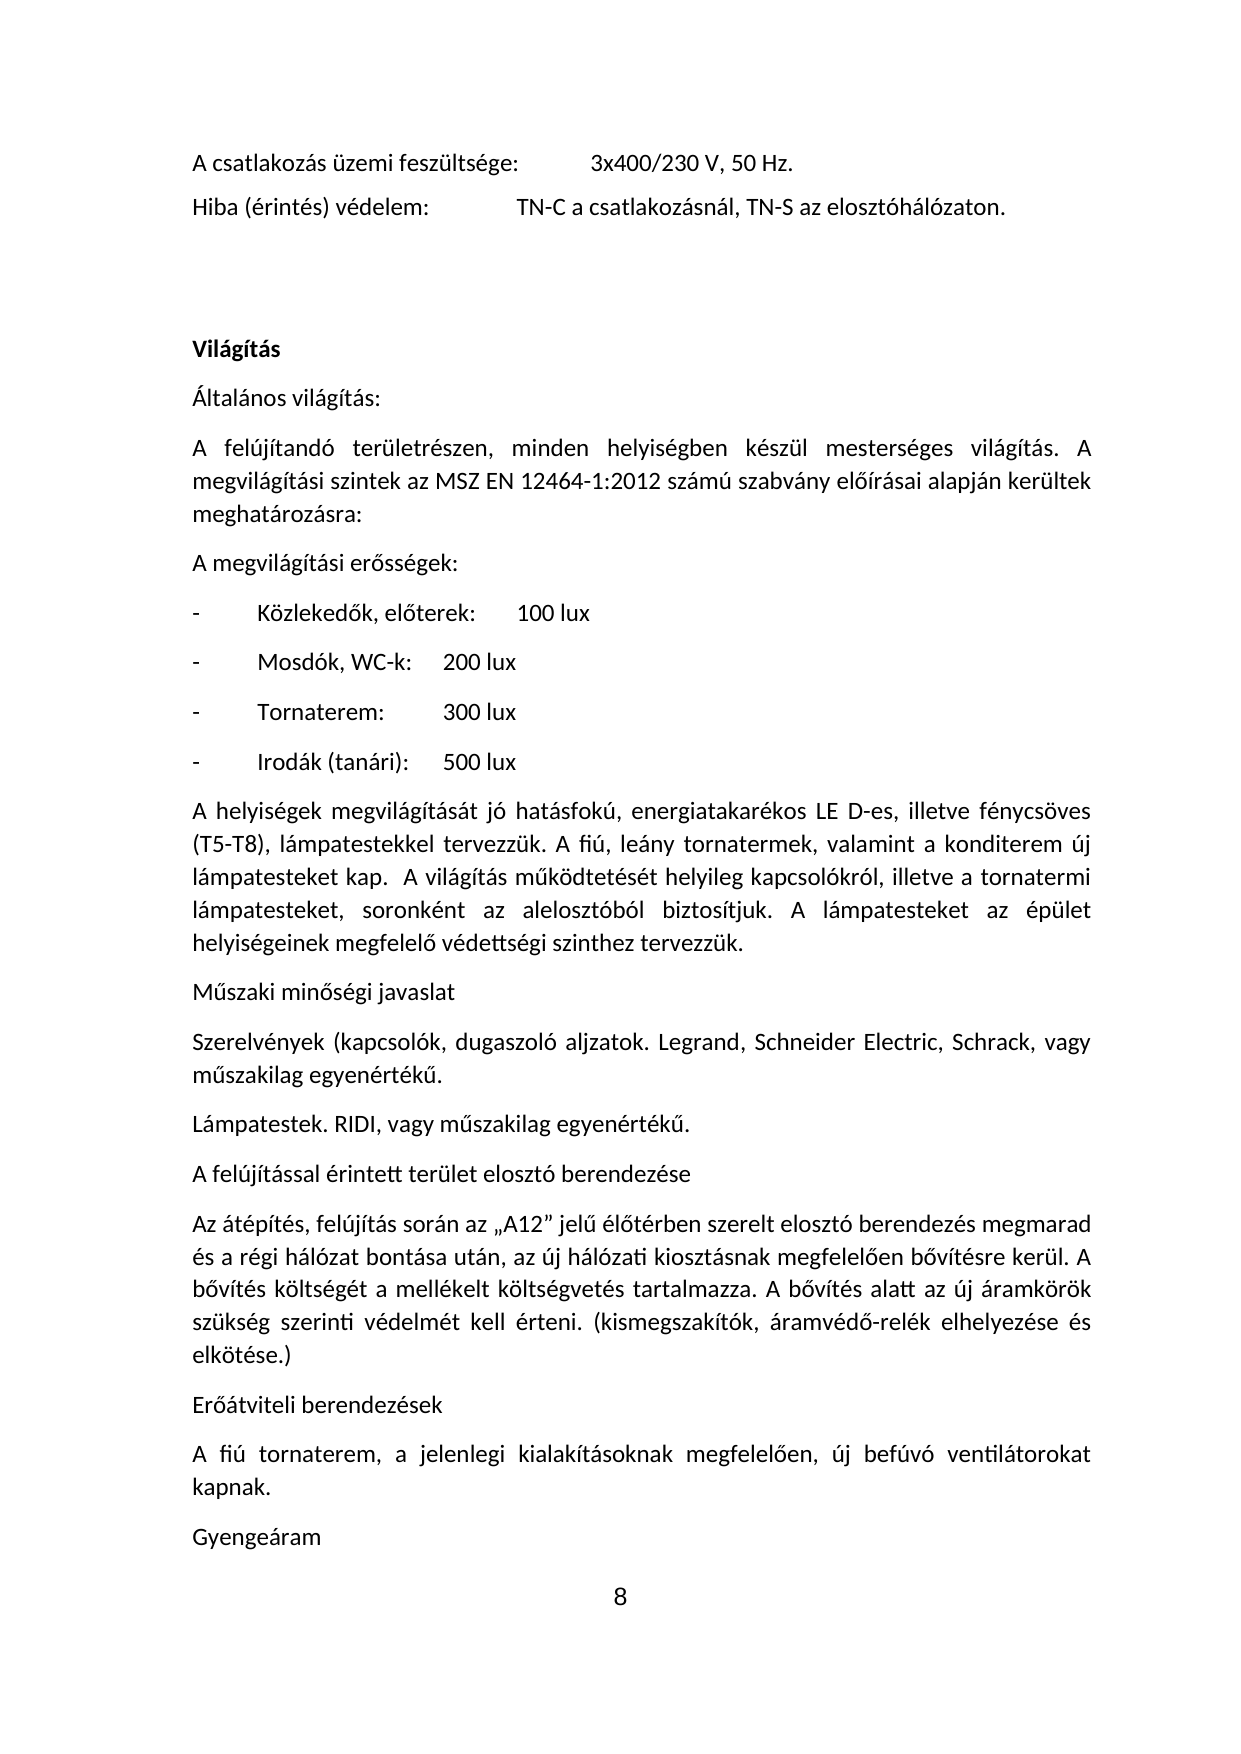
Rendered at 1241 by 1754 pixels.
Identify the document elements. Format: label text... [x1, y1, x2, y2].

text Erőátviteli berendezések [192, 1389, 1093, 1419]
text Az átépítés, felújítás során az „A12” jelű élőtérben szerelt elosztó berendezés megmarad és a régi hálózat bontása után, az új hálózati kiosztásnak megfelelően bővítésre kerül. A bővítés költségét a mellékelt költségvetés tartalmazza. A bővítés alatt az új áramkörök szükség szerinti védelmét kell érteni. (kismegszakítók, áramvédő-relék elhelyezése és elkötése.) [192, 1208, 1093, 1370]
text Szerelvények (kapcsolók, dugaszoló aljzatok. Legrand, Schneider Electric, Schrack, vagy műszakilag egyenértékű. [192, 1026, 1093, 1089]
text Általános világítás: [192, 382, 1093, 413]
text - Tornaterem: 300 lux [192, 696, 1093, 727]
text A felújítandó területrészen, minden helyiségben készül mesterséges világítás. A megvilágítási szintek az MSZ EN 12464-1:2012 számú szabvány előírásai alapján kerültek meghatározásra: [192, 432, 1093, 528]
text Hiba (érintés) védelem: TN-C a csatlakozásnál, TN-S az elosztóhálózaton. [192, 191, 1093, 221]
text A megvilágítási erősségek: [192, 547, 1093, 578]
text Lámpatestek. RIDI, vagy műszakilag egyenértékű. [192, 1109, 1093, 1139]
text A helyiségek megvilágítását jó hatásfokú, energiatakarékos LE D-es, illetve fénycsöves (T5-T8), lámpatestekkel tervezzük. A fiú, leány tornatermek, valamint a konditerem új lámpatesteket kap. A világítás működtetését helyileg kapcsolókról, illetve a tornatermi lámpatesteket, soronként az alelosztóból biztosítjuk. A lámpatesteket az épület helyiségeinek megfelelő védettségi szinthez tervezzük. [192, 795, 1093, 957]
text Műszaki minőségi javaslat [192, 977, 1093, 1007]
text A csatlakozás üzemi feszültsége: 3x400/230 V, 50 Hz. [192, 148, 1093, 178]
text - Közlekedők, előterek: 100 lux [192, 597, 1093, 627]
text - Mosdók, WC-k: 200 lux [192, 647, 1093, 677]
text A felújítással érintett terület elosztó berendezése [192, 1158, 1093, 1189]
text - Irodák (tanári): 500 lux [192, 746, 1093, 776]
text Világítás [192, 333, 1093, 363]
text Gyengeáram [192, 1521, 1093, 1552]
text A fiú tornaterem, a jelenlegi kialakításoknak megfelelően, új befúvó ventilátorokat kapnak. [192, 1439, 1093, 1502]
